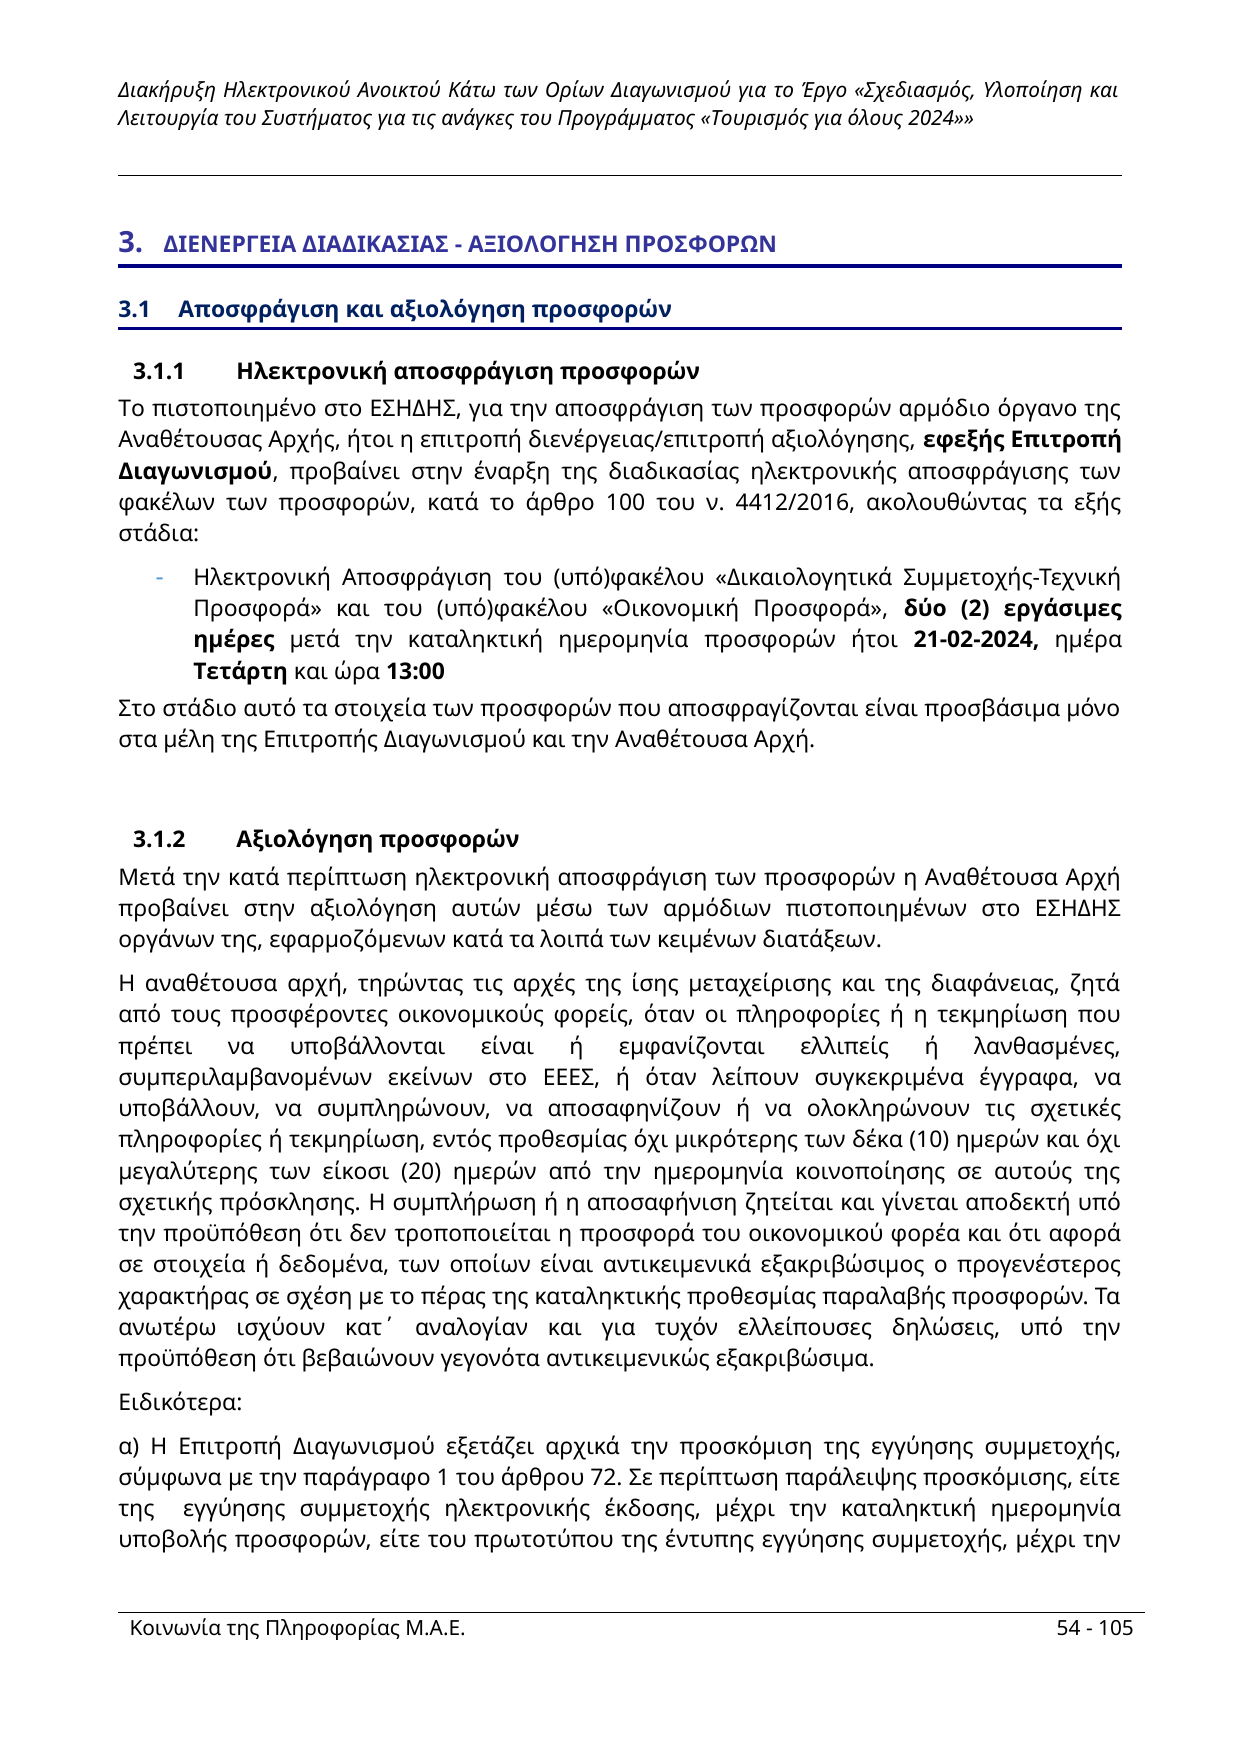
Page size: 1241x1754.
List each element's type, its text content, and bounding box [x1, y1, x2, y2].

text Το πιστοποιημένο στο ΕΣΗΔΗΣ, για την αποσφράγιση των προσφορών αρμόδιο όργανο της Αναθέτουσας Αρχής, ήτοι η επιτροπή διενέργειας/επιτροπή αξιολόγησης, εφεξής Επιτροπή Διαγωνισμού, προβαίνει στην έναρξη της διαδικασίας ηλεκτρονικής αποσφράγισης των φακέλων των προσφορών, κατά το άρθρο 100 του ν. 4412/2016, ακολουθώντας τα εξής στάδια: [118, 392, 1122, 548]
subtitle ΔΙΕΝΕΡΓΕΙΑ ΔΙΑΔΙΚΑΣΙΑΣ - ΑΞΙΟΛΟΓΗΣΗ ΠΡΟΣΦΟΡΩΝ [118, 222, 1122, 264]
subtitle Αποσφράγιση και αξιολόγηση προσφορών [118, 293, 1122, 327]
text Ειδικότερα: [118, 1386, 1122, 1417]
subtitle Ηλεκτρονική αποσφράγιση προσφορών [133, 355, 1122, 386]
list Ηλεκτρονική Αποσφράγιση του (υπό)φακέλου «Δικαιολογητικά Συμμετοχής-Τεχνική Προσφορά» και του (υπό)φακέλου «Οικονομική Προσφορά», δύο (2) εργάσιμες ημέρες μετά την καταληκτική ημερομηνία προσφορών ήτοι 21-02-2024, ημέρα Τετάρτη και ώρα 13:00 [156, 561, 1122, 686]
text Η αναθέτουσα αρχή, τηρώντας τις αρχές της ίσης μεταχείρισης και της διαφάνειας, ζητά από τους προσφέροντες οικονομικούς φορείς, όταν οι πληροφορίες ή η τεκμηρίωση που πρέπει να υποβάλλονται είναι ή εμφανίζονται ελλιπείς ή λανθασμένες, συμπεριλαμβανομένων εκείνων στο ΕΕΕΣ, ή όταν λείπουν συγκεκριμένα έγγραφα, να υποβάλλουν, να συμπληρώνουν, να αποσαφηνίζουν ή να ολοκληρώνουν τις σχετικές πληροφορίες ή τεκμηρίωση, εντός προθεσμίας όχι μικρότερης των δέκα (10) ημερών και όχι μεγαλύτερης των είκοσι (20) ημερών από την ημερομηνία κοινοποίησης σε αυτούς της σχετικής πρόσκλησης. Η συμπλήρωση ή η αποσαφήνιση ζητείται και γίνεται αποδεκτή υπό την προϋπόθεση ότι δεν τροποποιείται η προσφορά του οικονομικού φορέα και ότι αφορά σε στοιχεία ή δεδομένα, των οποίων είναι αντικειμενικά εξακριβώσιμος ο προγενέστερος χαρακτήρας σε σχέση με το πέρας της καταληκτικής προθεσμίας παραλαβής προσφορών. Τα ανωτέρω ισχύουν κατ΄ αναλογίαν και για τυχόν ελλείπουσες δηλώσεις, υπό την προϋπόθεση ότι βεβαιώνουν γεγονότα αντικειμενικώς εξακριβώσιμα. [118, 967, 1122, 1373]
text Μετά την κατά περίπτωση ηλεκτρονική αποσφράγιση των προσφορών η Αναθέτουσα Αρχή προβαίνει στην αξιολόγηση αυτών μέσω των αρμόδιων πιστοποιημένων στο ΕΣΗΔΗΣ οργάνων της, εφαρμοζόμενων κατά τα λοιπά των κειμένων διατάξεων. [118, 861, 1122, 955]
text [118, 1430, 1122, 1555]
subtitle Αξιολόγηση προσφορών [133, 823, 1122, 855]
text Στο στάδιο αυτό τα στοιχεία των προσφορών που αποσφραγίζονται είναι προσβάσιμα μόνο στα μέλη της Επιτροπής Διαγωνισμού και την Αναθέτουσα Αρχή. [118, 692, 1122, 755]
